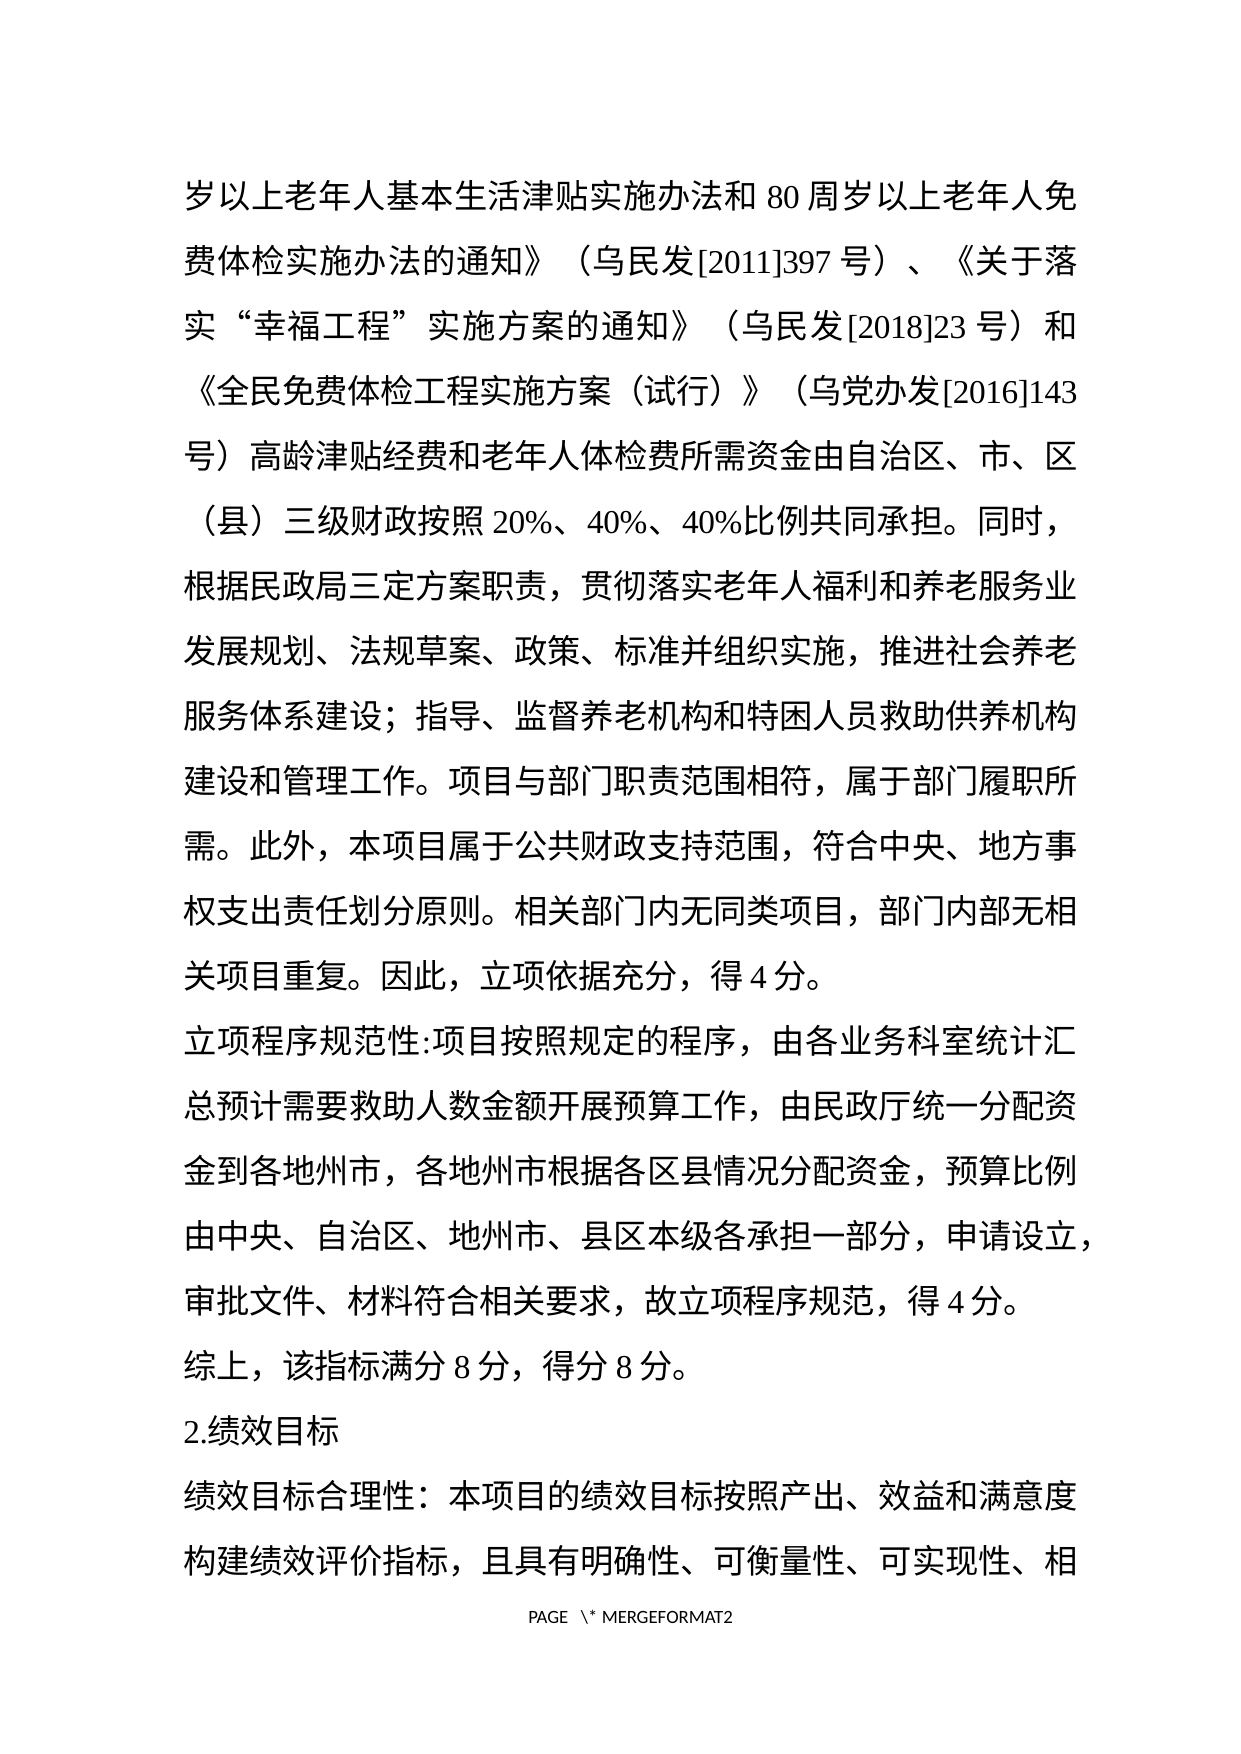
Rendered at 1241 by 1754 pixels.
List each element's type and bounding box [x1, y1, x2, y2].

text [183, 162, 1078, 1592]
